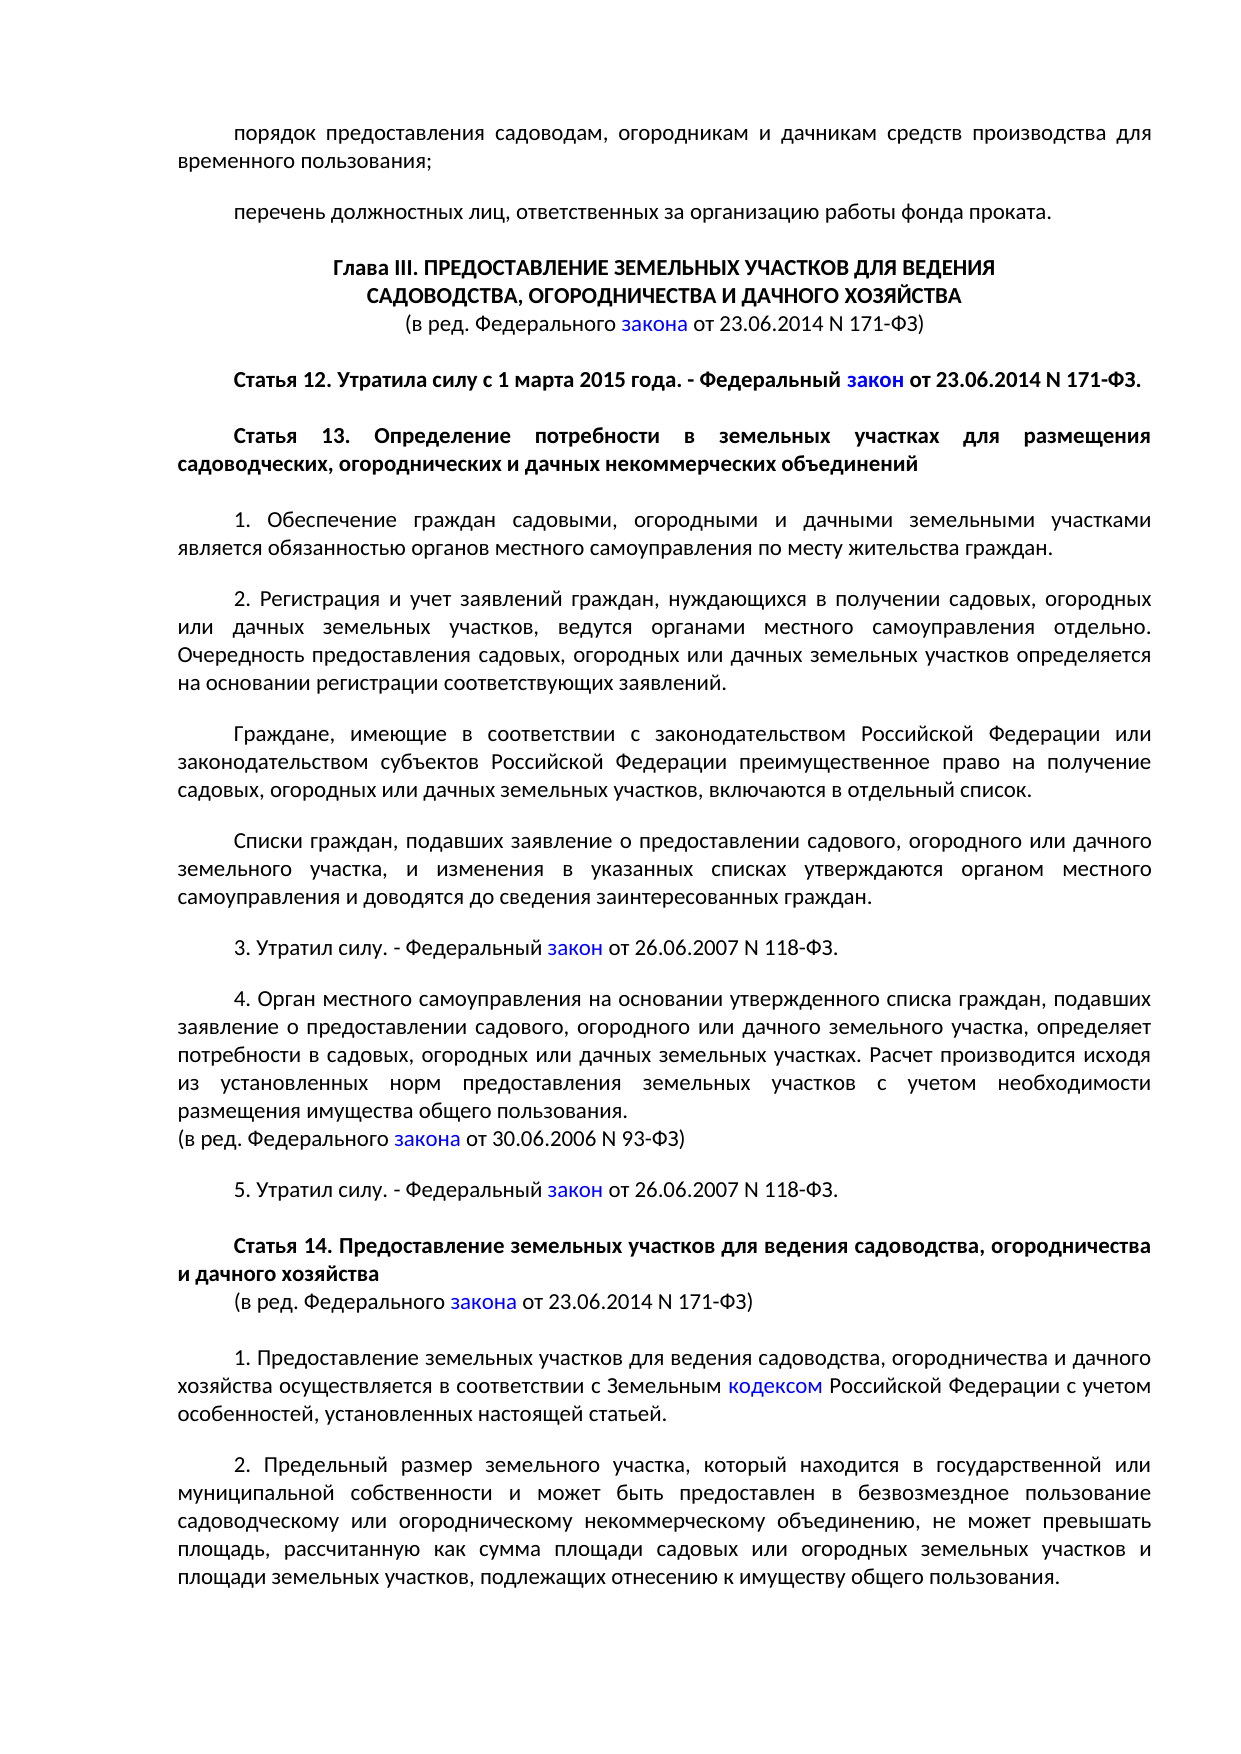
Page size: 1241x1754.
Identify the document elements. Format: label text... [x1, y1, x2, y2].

text 1. Предоставление земельных участков для ведения садоводства, огородничества и дачного хозяйства осуществляется в соответствии с Земельным кодексом Российской Федерации с учетом особенностей, установленных настоящей статьей. [177, 1343, 1152, 1427]
title САДОВОДСТВА, ОГОРОДНИЧЕСТВА И ДАЧНОГО ХОЗЯЙСТВА [177, 281, 1152, 309]
title Статья 14. Предоставление земельных участков для ведения садоводства, огородничества и дачного хозяйства [177, 1231, 1152, 1287]
title Статья 12. Утратила силу с 1 марта 2015 года. - Федеральный закон от 23.06.2014 N 171-ФЗ. [177, 365, 1152, 393]
text Граждане, имеющие в соответствии с законодательством Российской Федерации или законодательством субъектов Российской Федерации преимущественное право на получение садовых, огородных или дачных земельных участков, включаются в отдельный список. [177, 719, 1152, 803]
text 1. Обеспечение граждан садовыми, огородными и дачными земельными участками является обязанностью органов местного самоуправления по месту жительства граждан. [177, 505, 1152, 561]
text 4. Орган местного самоуправления на основании утвержденного списка граждан, подавших заявление о предоставлении садового, огородного или дачного земельного участка, определяет потребности в садовых, огородных или дачных земельных участках. Расчет производится исходя из установленных норм предоставления земельных участков с учетом необходимости размещения имущества общего пользования. [177, 984, 1152, 1124]
text 3. Утратил силу. - Федеральный закон от 26.06.2007 N 118-ФЗ. [177, 933, 1152, 961]
text (в ред. Федерального закона от 23.06.2014 N 171-ФЗ) [177, 1287, 1152, 1315]
title Глава III. ПРЕДОСТАВЛЕНИЕ ЗЕМЕЛЬНЫХ УЧАСТКОВ ДЛЯ ВЕДЕНИЯ [177, 253, 1152, 281]
text порядок предоставления садоводам, огородникам и дачникам средств производства для временного пользования; [177, 118, 1152, 174]
text (в ред. Федерального закона от 30.06.2006 N 93-ФЗ) [177, 1124, 1152, 1152]
text перечень должностных лиц, ответственных за организацию работы фонда проката. [177, 197, 1152, 225]
text 2. Регистрация и учет заявлений граждан, нуждающихся в получении садовых, огородных или дачных земельных участков, ведутся органами местного самоуправления отдельно. Очередность предоставления садовых, огородных или дачных земельных участков определяется на основании регистрации соответствующих заявлений. [177, 584, 1152, 696]
title Статья 13. Определение потребности в земельных участках для размещения садоводческих, огороднических и дачных некоммерческих объединений [177, 421, 1152, 477]
text 2. Предельный размер земельного участка, который находится в государственной или муниципальной собственности и может быть предоставлен в безвозмездное пользование садоводческому или огородническому некоммерческому объединению, не может превышать площадь, рассчитанную как сумма площади садовых или огородных земельных участков и площади земельных участков, подлежащих отнесению к имуществу общего пользования. [177, 1450, 1152, 1590]
text Списки граждан, подавших заявление о предоставлении садового, огородного или дачного земельного участка, и изменения в указанных списках утверждаются органом местного самоуправления и доводятся до сведения заинтересованных граждан. [177, 826, 1152, 910]
text 5. Утратил силу. - Федеральный закон от 26.06.2007 N 118-ФЗ. [177, 1175, 1152, 1203]
text (в ред. Федерального закона от 23.06.2014 N 171-ФЗ) [177, 309, 1152, 337]
